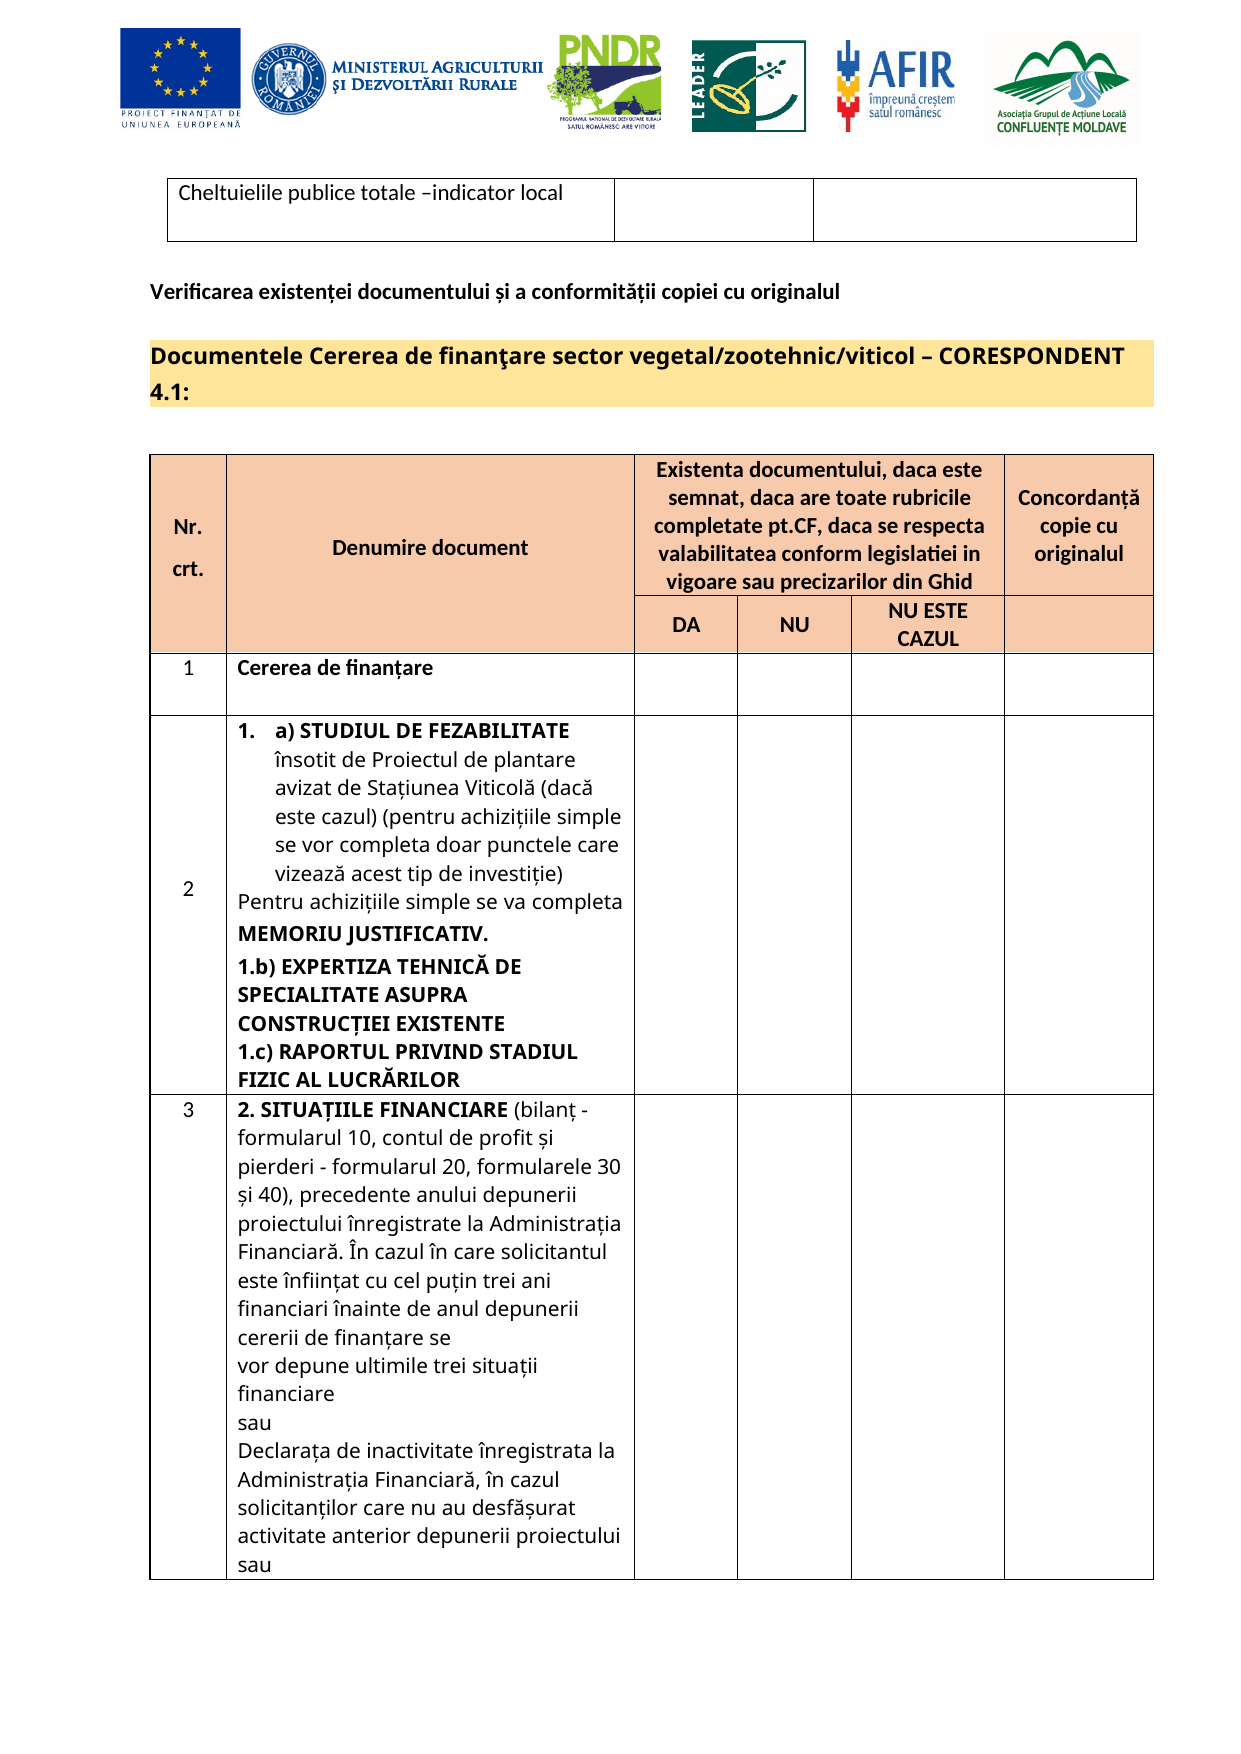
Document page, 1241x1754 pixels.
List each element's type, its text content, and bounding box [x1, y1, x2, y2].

table_cell [738, 1095, 851, 1578]
picture [692, 40, 807, 132]
table_cell 2 [151, 716, 226, 1094]
table_cell a) STUDIUL DE FEZABILITATE însotit de Proiectul de plantare avizat de Stațiunea Viticolă (dacă este cazul) (pentru achiziţiile simple se vor completa doar punctele care vizează acest tip de investiţie) Pentru achiziţiile simple se va completa MEMORIU JUSTIFICATIV. 1.b) EXPERTIZA TEHNICĂ DE SPECIALITATE ASUPRA CONSTRUCŢIEI EXISTENTE 1.c) RAPORTUL PRIVIND STADIUL FIZIC AL LUCRĂRILOR [227, 716, 634, 1094]
picture [120, 28, 662, 132]
table_cell NU ESTE CAZUL [852, 596, 1004, 652]
table_cell [615, 179, 813, 241]
table_cell NU [738, 596, 851, 652]
table_cell [635, 1095, 737, 1578]
table_header Nr. crt. [151, 455, 226, 652]
table_header Concordanță copie cu originalul [1005, 455, 1153, 595]
text Verificarea existenței documentului și a conformității copiei cu originalul [150, 277, 1154, 306]
table_cell [1005, 654, 1153, 715]
table_cell [635, 654, 737, 715]
table_header Existenta documentului, daca este semnat, daca are toate rubricile completate pt.CF, daca se respecta valabilitatea conform legislatiei in vigoare sau precizarilor din Ghid [635, 455, 1004, 595]
table_header Denumire document [227, 455, 634, 652]
table_cell DA [635, 596, 737, 652]
table_cell [635, 716, 737, 1094]
table_cell Cererea de finanțare [227, 654, 634, 715]
table_cell 1 [151, 654, 226, 715]
table_cell [852, 1095, 1004, 1578]
text Documentele Cererea de finanţare sector vegetal/zootehnic/viticol – CORESPONDENT 4.1: [150, 340, 1154, 407]
table_cell [852, 654, 1004, 715]
picture [984, 31, 1141, 146]
table_cell [738, 716, 851, 1094]
table_cell [1005, 716, 1153, 1094]
table_cell Cheltuielile publice totale –indicator local [168, 179, 614, 241]
table_cell [1005, 1095, 1153, 1578]
table_cell [852, 716, 1004, 1094]
table_cell [1005, 596, 1153, 652]
table_cell [814, 179, 1136, 241]
picture [837, 40, 955, 132]
table_cell [738, 654, 851, 715]
table_cell 3 [151, 1095, 226, 1578]
